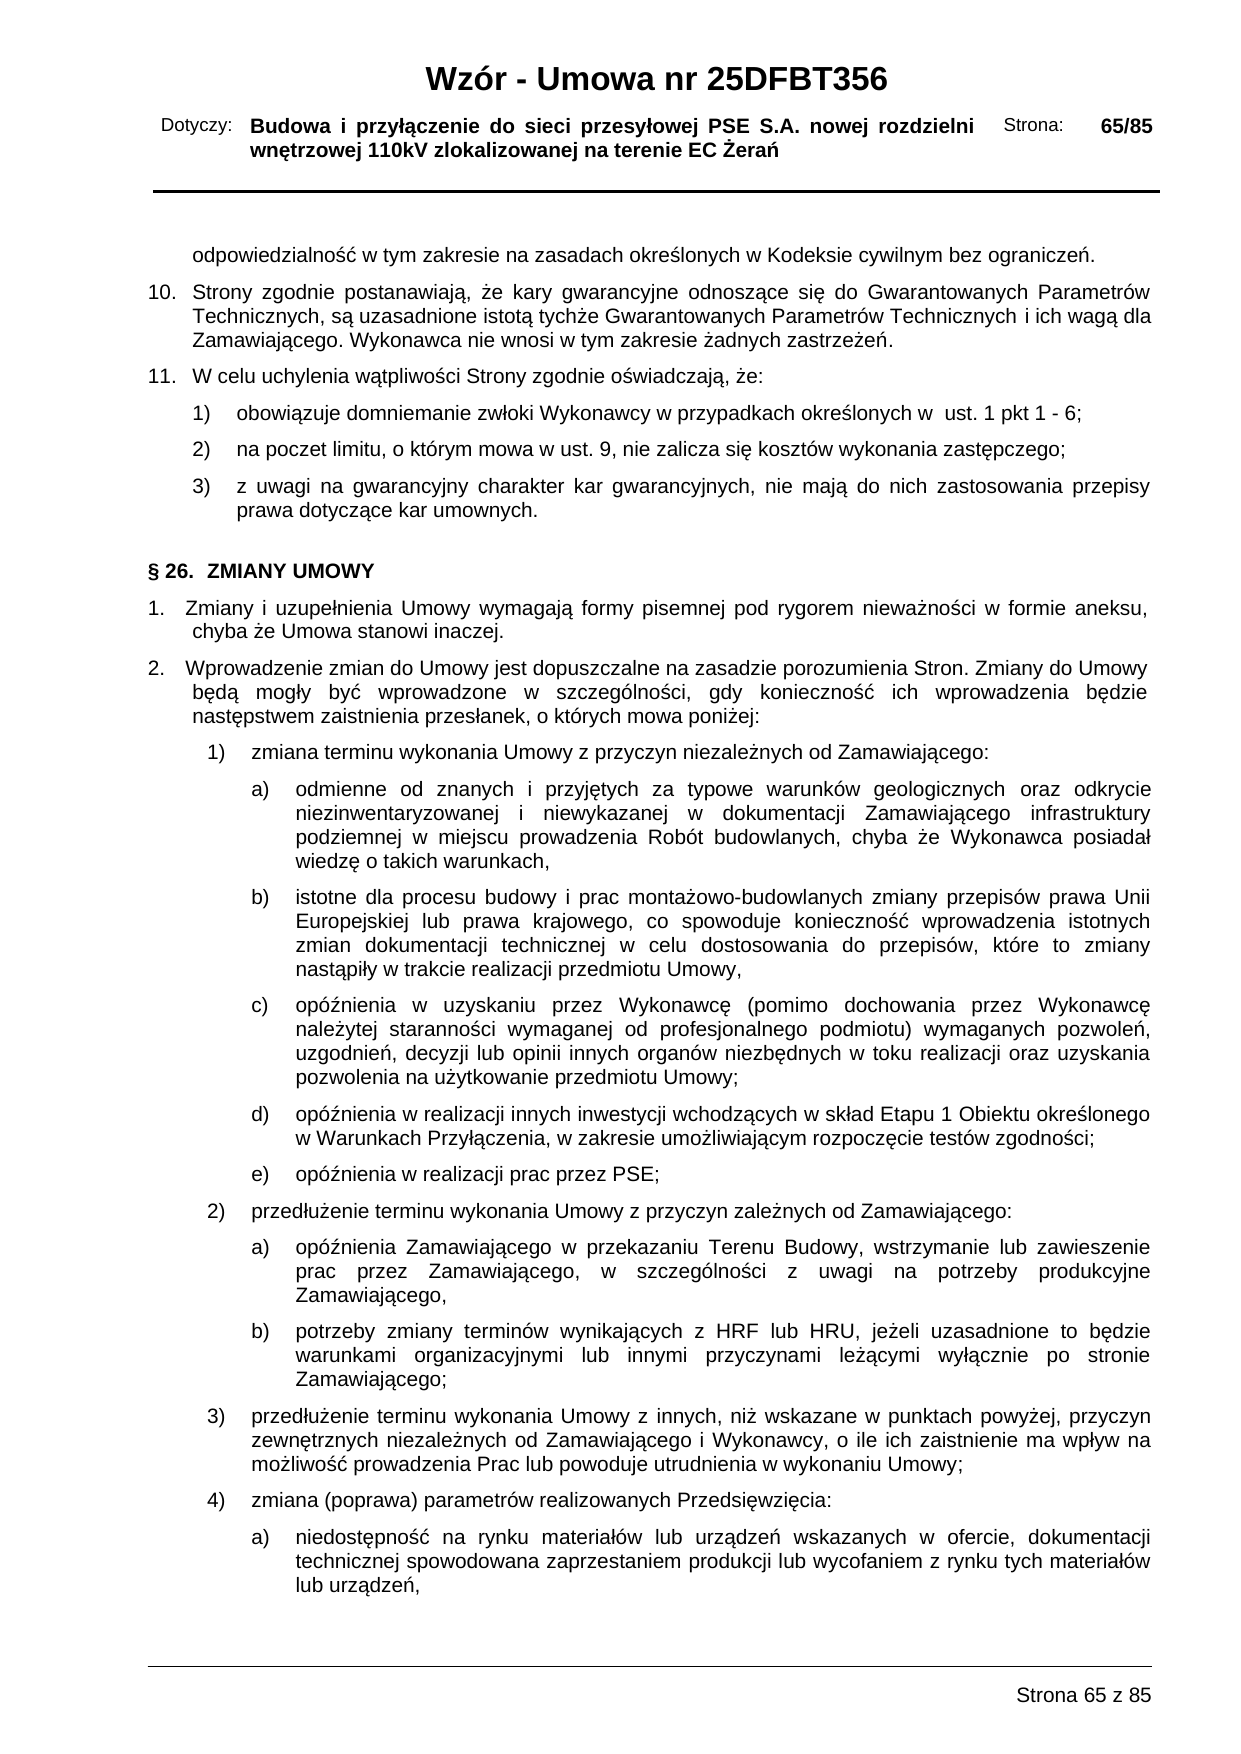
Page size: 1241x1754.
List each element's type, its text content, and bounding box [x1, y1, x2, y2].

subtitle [148, 243, 1152, 267]
list zmiana terminu wykonania Umowy z przyczyn niezależnych od Zamawiającego: [207, 740, 1152, 764]
list niedostępność na rynku materiałów lub urządzeń wskazanych w ofercie, dokumentacji technicznej spowodowana zaprzestaniem produkcji lub wycofaniem z rynku tych materiałów lub urządzeń, [251, 1524, 1152, 1596]
subtitle na poczet limitu, o którym mowa w ust. 9, nie zalicza się kosztów wykonania zastępczego; [192, 437, 1152, 461]
subtitle z uwagi na gwarancyjny charakter kar gwarancyjnych, nie mają do nich zastosowania przepisy prawa dotyczące kar umownych. [192, 473, 1152, 521]
list potrzeby zmiany terminów wynikających z HRF lub HRU, jeżeli uzasadnione to będzie warunkami organizacyjnymi lub innymi przyczynami leżącymi wyłącznie po stronie Zamawiającego; [251, 1319, 1152, 1391]
list opóźnienia w realizacji innych inwestycji wchodzących w skład Etapu 1 Obiektu określonego w Warunkach Przyłączenia, w zakresie umożliwiającym rozpoczęcie testów zgodności; [251, 1102, 1152, 1149]
list Zmiany i uzupełnienia Umowy wymagają formy pisemnej pod rygorem nieważności w formie aneksu, chyba że Umowa stanowi inaczej. [148, 595, 1149, 643]
subtitle obowiązuje domniemanie zwłoki Wykonawcy w przypadkach określonych w ust. 1 pkt 1 - 6; [192, 401, 1152, 424]
list Wprowadzenie zmian do Umowy jest dopuszczalne na zasadzie porozumienia Stron. Zmiany do Umowy będą mogły być wprowadzone w szczególności, gdy konieczność ich wprowadzenia będzie następstwem zaistnienia przesłanek, o których mowa poniżej: [148, 656, 1149, 728]
subtitle ZMIANY UMOWY [148, 559, 1152, 583]
list przedłużenie terminu wykonania Umowy z innych, niż wskazane w punktach powyżej, przyczyn zewnętrznych niezależnych od Zamawiającego i Wykonawcy, o ile ich zaistnienie ma wpływ na możliwość prowadzenia Prac lub powoduje utrudnienia w wykonaniu Umowy; [207, 1404, 1152, 1476]
subtitle W celu uchylenia wątpliwości Strony zgodnie oświadczają, że: [148, 364, 1152, 388]
list opóźnienia Zamawiającego w przekazaniu Terenu Budowy, wstrzymanie lub zawieszenie prac przez Zamawiającego, w szczególności z uwagi na potrzeby produkcyjne Zamawiającego, [251, 1235, 1152, 1307]
list przedłużenie terminu wykonania Umowy z przyczyn zależnych od Zamawiającego: [207, 1198, 1152, 1222]
list opóźnienia w uzyskaniu przez Wykonawcę (pomimo dochowania przez Wykonawcę należytej staranności wymaganej od profesjonalnego podmiotu) wymaganych pozwoleń, uzgodnień, decyzji lub opinii innych organów niezbędnych w toku realizacji oraz uzyskania pozwolenia na użytkowanie przedmiotu Umowy; [251, 993, 1152, 1089]
list odmienne od znanych i przyjętych za typowe warunków geologicznych oraz odkrycie niezinwentaryzowanej i niewykazanej w dokumentacji Zamawiającego infrastruktury podziemnej w miejscu prowadzenia Robót budowlanych, chyba że Wykonawca posiadał wiedzę o takich warunkach, [251, 777, 1152, 872]
list zmiana (poprawa) parametrów realizowanych Przedsięwzięcia: [207, 1488, 1152, 1512]
subtitle Strony zgodnie postanawiają, że kary gwarancyjne odnoszące się do Gwarantowanych Parametrów Technicznych, są uzasadnione istotą tychże Gwarantowanych Parametrów Technicznych i ich wagą dla Zamawiającego. Wykonawca nie wnosi w tym zakresie żadnych zastrzeżeń. [148, 280, 1152, 352]
list opóźnienia w realizacji prac przez PSE; [251, 1162, 1152, 1186]
list istotne dla procesu budowy i prac montażowo-budowlanych zmiany przepisów prawa Unii Europejskiej lub prawa krajowego, co spowoduje konieczność wprowadzenia istotnych zmian dokumentacji technicznej w celu dostosowania do przepisów, które to zmiany nastąpiły w trakcie realizacji przedmiotu Umowy, [251, 885, 1152, 981]
